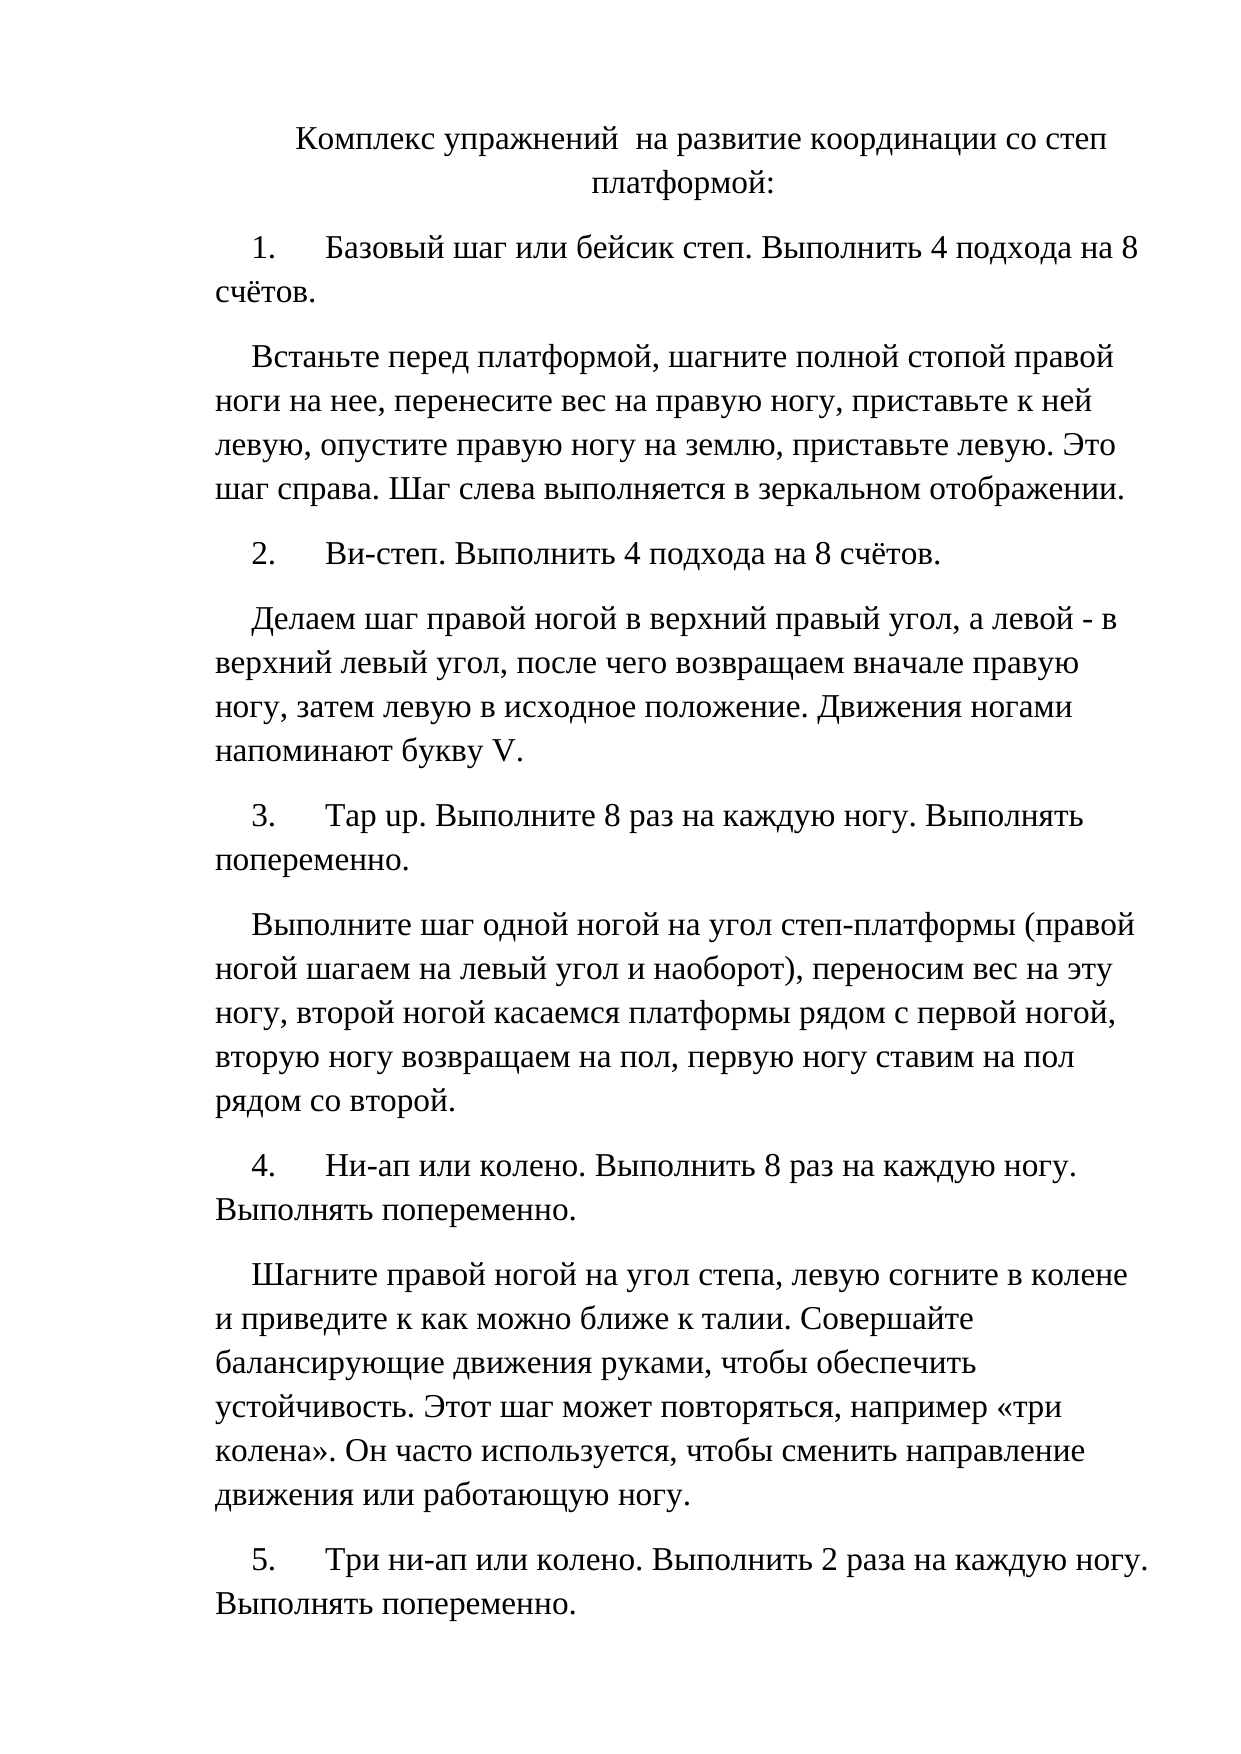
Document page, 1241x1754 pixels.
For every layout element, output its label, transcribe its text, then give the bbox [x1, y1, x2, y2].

text Комплекс упражнений на развитие координации со степ платформой: [215, 118, 1152, 201]
text 1. Базовый шаг или бейсик степ. Выполнить 4 подхода на 8 счётов. [215, 227, 1152, 309]
text 2. Ви-степ. Выполнить 4 подхода на 8 счётов. [215, 533, 1152, 571]
text Делаем шаг правой ногой в верхний правый угол, а левой - в верхний левый угол, после чего возвращаем вначале правую ногу, затем левую в исходное положение. Движения ногами напоминают букву V. [215, 598, 1152, 768]
text Выполните шаг одной ногой на угол степ-платформы (правой ногой шагаем на левый угол и наоборот), переносим вес на эту ногу, второй ногой касаемся платформы рядом с первой ногой, вторую ногу возвращаем на пол, первую ногу ставим на пол рядом со второй. [215, 904, 1152, 1119]
text Шагните правой ногой на угол степа, левую согните в колене и приведите к как можно ближе к талии. Совершайте балансирующие движения руками, чтобы обеспечить устойчивость. Этот шаг может повторяться, например «три колена». Он часто используется, чтобы сменить направление движения или работающую ногу. [215, 1254, 1152, 1513]
text Встаньте перед платформой, шагните полной стопой правой ноги на нее, перенесите вес на правую ногу, приставьте к ней левую, опустите правую ногу на землю, приставьте левую. Это шаг справа. Шаг слева выполняется в зеркальном отображении. [215, 336, 1152, 507]
text 5. Три ни-ап или колено. Выполнить 2 раза на каждую ногу. Выполнять попеременно. [215, 1539, 1152, 1622]
text 3. Tap up. Выполните 8 раз на каждую ногу. Выполнять попеременно. [215, 795, 1152, 877]
text 4. Ни-ап или колено. Выполнить 8 раз на каждую ногу. Выполнять попеременно. [215, 1145, 1152, 1228]
